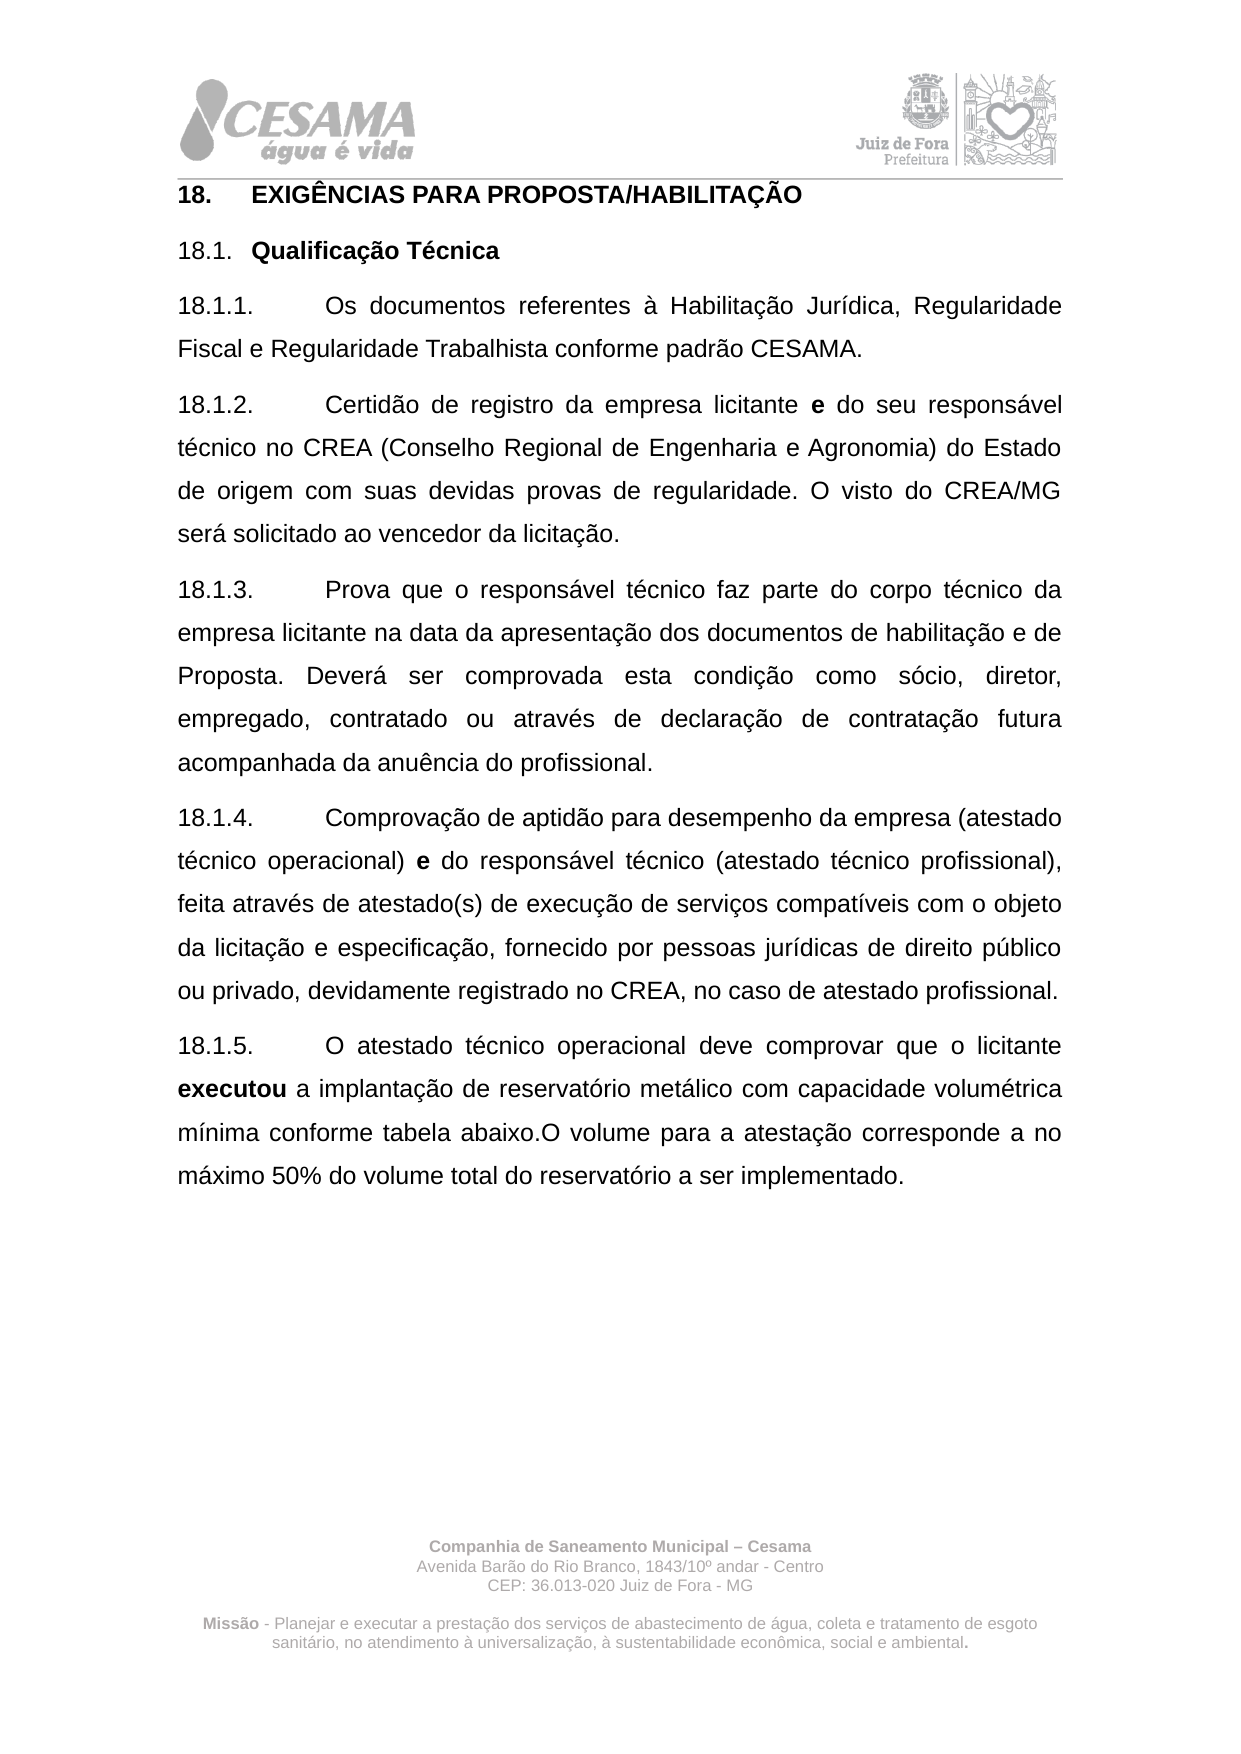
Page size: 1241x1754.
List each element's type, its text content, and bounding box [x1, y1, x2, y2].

subtitle Qualificação Técnica [177, 236, 1063, 264]
subtitle Comprovação de aptidão para desempenho da empresa (atestado técnico operacional) e do responsável técnico (atestado técnico profissional), feita através de atestado(s) de execução de serviços compatíveis com o objeto da licitação e especificação, fornecido por pessoas jurídicas de direito público ou privado, devidamente registrado no CREA, no caso de atestado profissional. [177, 803, 1063, 1004]
subtitle Os documentos referentes à Habilitação Jurídica, Regularidade Fiscal e Regularidade Trabalhista conforme padrão CESAMA. [177, 291, 1063, 363]
subtitle Prova que o responsável técnico faz parte do corpo técnico da empresa licitante na data da apresentação dos documentos de habilitação e de Proposta. Deverá ser comprovada esta condição como sócio, diretor, empregado, contratado ou através de declaração de contratação futura acompanhada da anuência do profissional. [177, 575, 1063, 776]
subtitle Certidão de registro da empresa licitante e do seu responsável técnico no CREA (Conselho Regional de Engenharia e Agronomia) do Estado de origem com suas devidas provas de regularidade. O visto do CREA/MG será solicitado ao vencedor da licitação. [177, 390, 1063, 548]
subtitle O atestado técnico operacional deve comprovar que o licitante executou a implantação de reservatório metálico com capacidade volumétrica mínima conforme tabela abaixo.O volume para a atestação corresponde a no máximo 50% do volume total do reservatório a ser implementado. [177, 1031, 1063, 1189]
picture [177, 73, 1063, 180]
subtitle EXIGÊNCIAS PARA PROPOSTA/HABILITAÇÃO [177, 180, 1063, 209]
